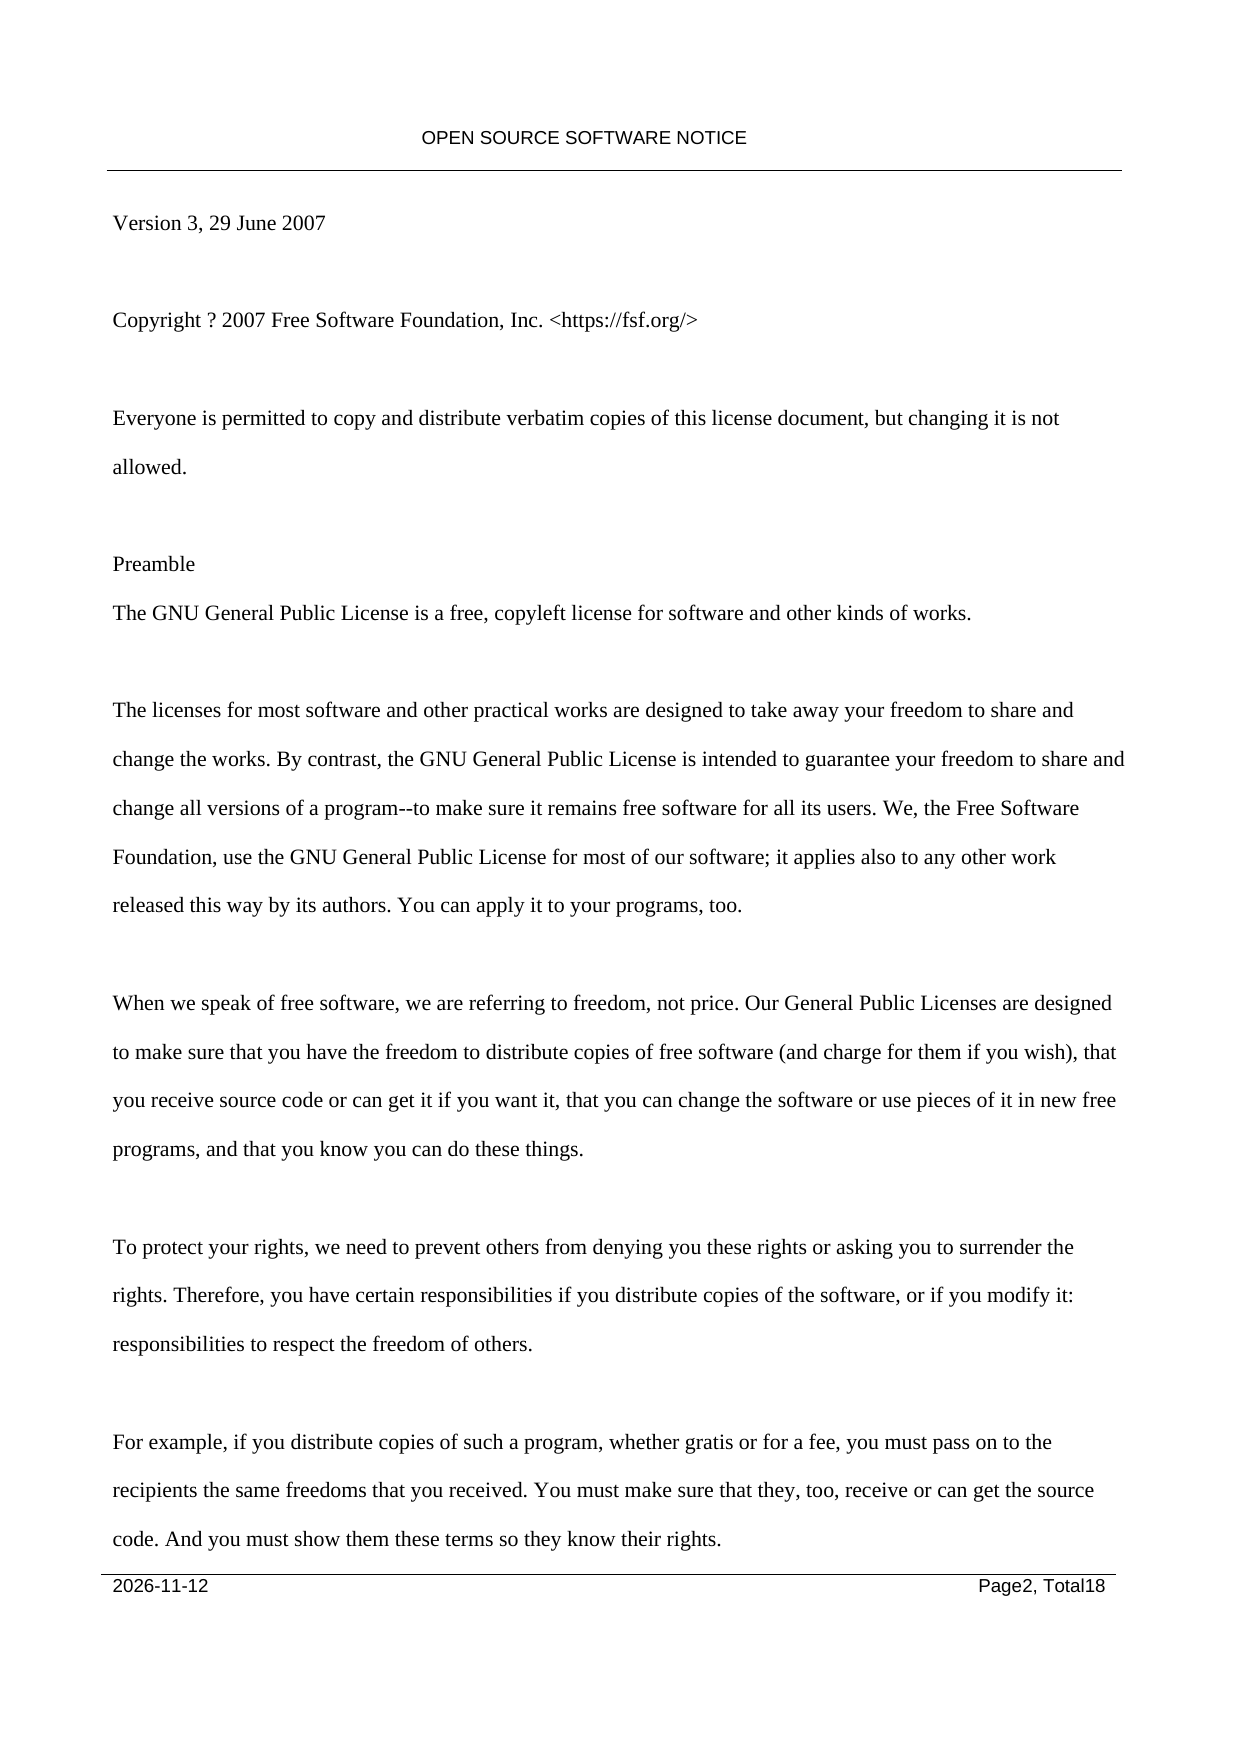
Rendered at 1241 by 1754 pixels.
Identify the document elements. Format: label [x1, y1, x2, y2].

text [112, 206, 1128, 1555]
